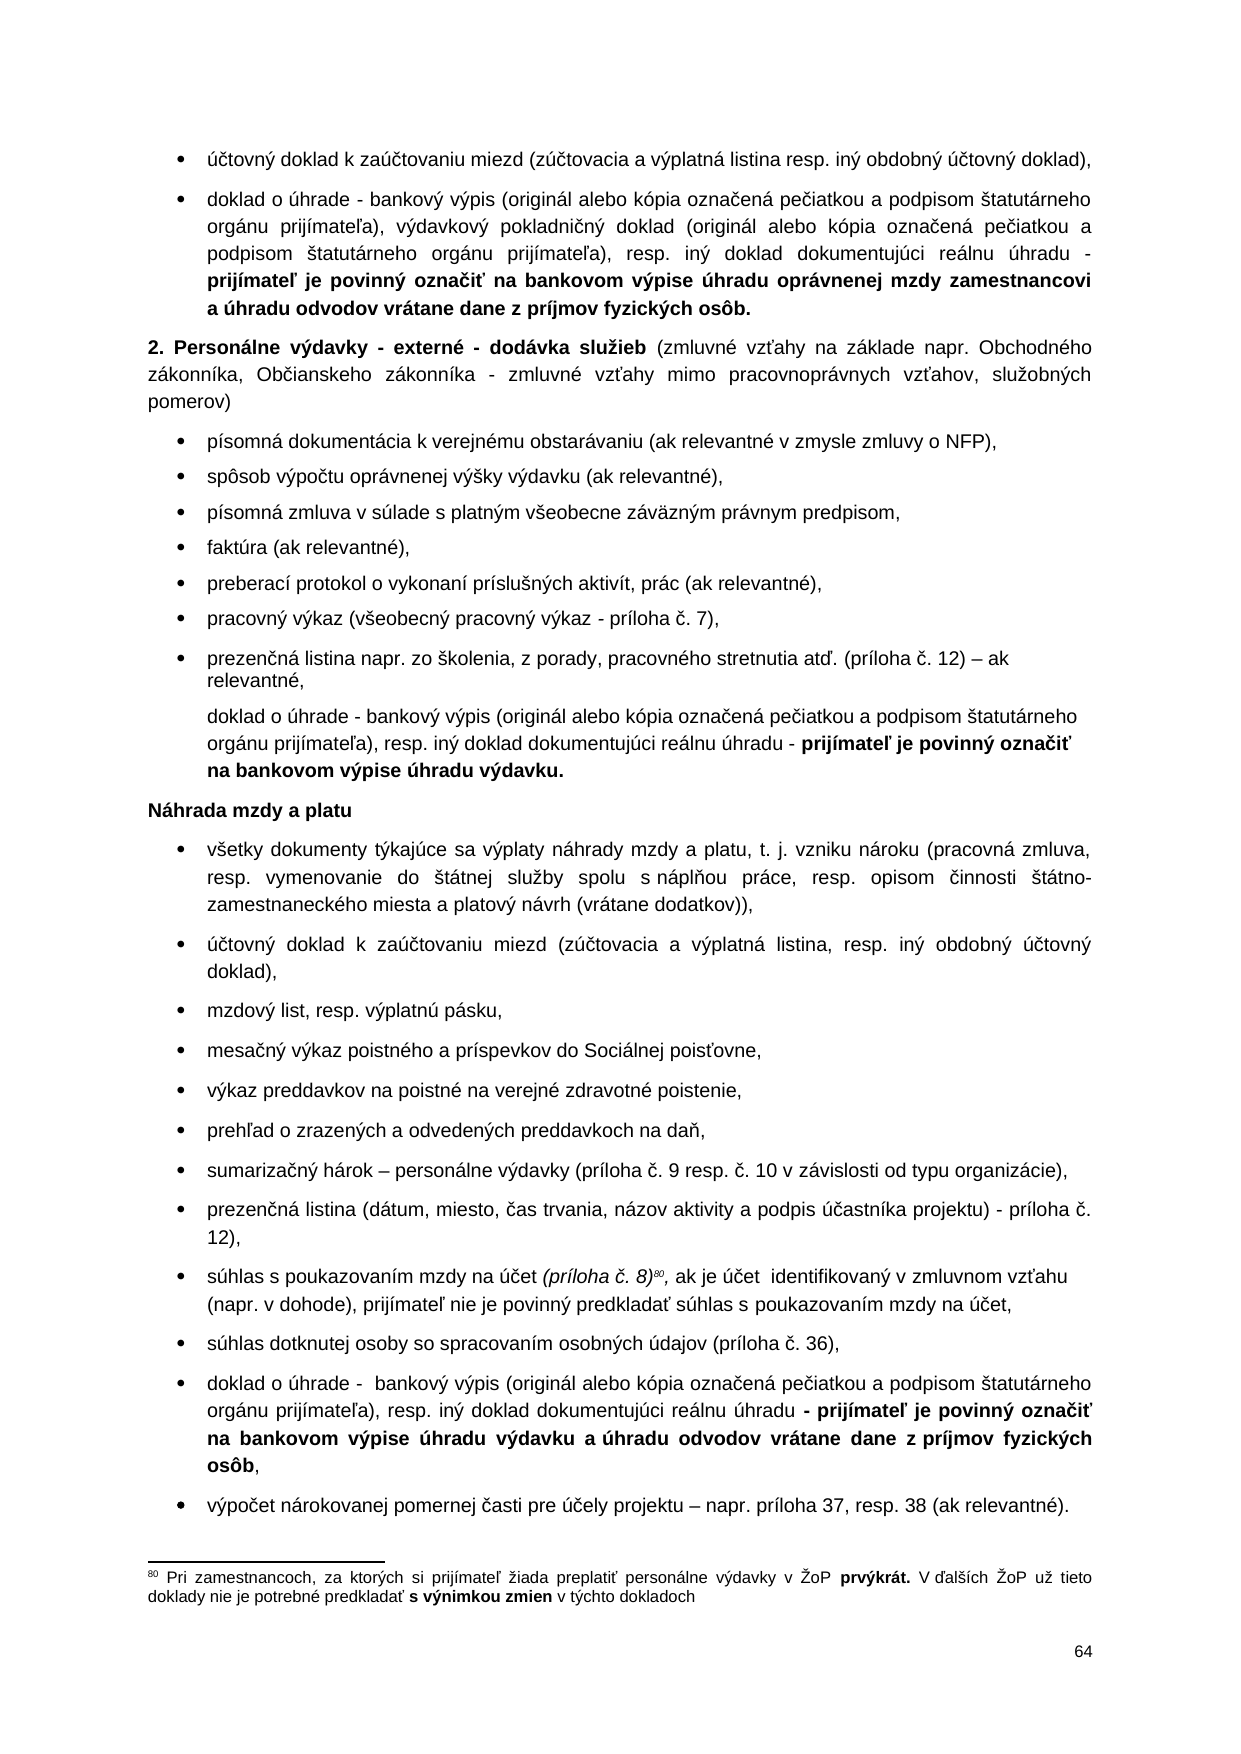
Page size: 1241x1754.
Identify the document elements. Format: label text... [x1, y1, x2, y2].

text pracovný výkaz (všeobecný pracovný výkaz - príloha č. 7), [177, 607, 1092, 629]
list výkaz preddavkov na poistné na verejné zdravotné poistenie, [177, 1079, 1092, 1102]
text prezenčná listina napr. zo školenia, z porady, pracovného stretnutia atď. (príloha č. 12) – ak relevantné, [177, 646, 1092, 692]
list všetky dokumenty týkajúce sa výplaty náhrady mzdy a platu, t. j. vzniku nároku (pracovná zmluva, resp. vymenovanie do štátnej služby spolu s náplňou práce, resp. opisom činnosti štátno-zamestnaneckého miesta a platový návrh (vrátane dodatkov)), [177, 838, 1092, 915]
list mzdový list, resp. výplatnú pásku, [177, 999, 1092, 1022]
text súhlas dotknutej osoby so spracovaním osobných údajov (príloha č. 36), [177, 1332, 1092, 1355]
text faktúra (ak relevantné), [177, 536, 1092, 559]
list mesačný výkaz poistného a príspevkov do Sociálnej poisťovne, [177, 1039, 1092, 1062]
text písomná dokumentácia k verejnému obstarávaniu (ak relevantné v zmysle zmluvy o NFP), [177, 430, 1092, 453]
text účtovný doklad k zaúčtovaniu miezd (zúčtovacia a výplatná listina resp. iný obdobný účtovný doklad), [177, 148, 1092, 171]
list sumarizačný hárok – personálne výdavky (príloha č. 9 resp. č. 10 v závislosti od typu organizácie), [177, 1158, 1092, 1181]
list prezenčná listina (dátum, miesto, čas trvania, názov aktivity a podpis účastníka projektu) - príloha č. 12), [177, 1198, 1092, 1248]
text preberací protokol o vykonaní príslušných aktivít, prác (ak relevantné), [177, 571, 1092, 594]
text súhlas s poukazovaním mzdy na účet (príloha č. 8), ak je účet identifikovaný v zmluvnom vzťahu (napr. v dohode), prijímateľ nie je povinný predkladať súhlas s poukazovaním mzdy na účet, [177, 1265, 1092, 1315]
text Náhrada mzdy a platu [148, 798, 1092, 821]
text 2. Personálne výdavky - externé - dodávka služieb (zmluvné vzťahy na základe napr. Obchodného zákonníka, Občianskeho zákonníka - zmluvné vzťahy mimo pracovnoprávnych vzťahov, služobných pomerov) [148, 336, 1092, 413]
list prehľad o zrazených a odvedených preddavkoch na daň, [177, 1119, 1092, 1142]
text písomná zmluva v súlade s platným všeobecne záväzným právnym predpisom, [177, 501, 1092, 523]
list doklad o úhrade - bankový výpis (originál alebo kópia označená pečiatkou a podpisom štatutárneho orgánu prijímateľa), resp. iný doklad dokumentujúci reálnu úhradu - prijímateľ je povinný označiť na bankovom výpise úhradu výdavku. [207, 704, 1092, 782]
list doklad o úhrade - bankový výpis (originál alebo kópia označená pečiatkou a podpisom štatutárneho orgánu prijímateľa), resp. iný doklad dokumentujúci reálnu úhradu - prijímateľ je povinný označiť na bankovom výpise úhradu výdavku a úhradu odvodov vrátane dane z príjmov fyzických osôb, [177, 1372, 1092, 1476]
text spôsob výpočtu oprávnenej výšky výdavku (ak relevantné), [177, 465, 1092, 488]
list výpočet nárokovanej pomernej časti pre účely projektu – napr. príloha 37, resp. 38 (ak relevantné). [177, 1493, 1092, 1516]
text doklad o úhrade - bankový výpis (originál alebo kópia označená pečiatkou a podpisom štatutárneho orgánu prijímateľa), výdavkový pokladničný doklad (originál alebo kópia označená pečiatkou a podpisom štatutárneho orgánu prijímateľa), resp. iný doklad dokumentujúci reálnu úhradu - prijímateľ je povinný označiť na bankovom výpise úhradu oprávnenej mzdy zamestnancovi a úhradu odvodov vrátane dane z príjmov fyzických osôb. [177, 187, 1092, 319]
list účtovný doklad k zaúčtovaniu miezd (zúčtovacia a výplatná listina, resp. iný obdobný účtovný doklad), [177, 932, 1092, 982]
